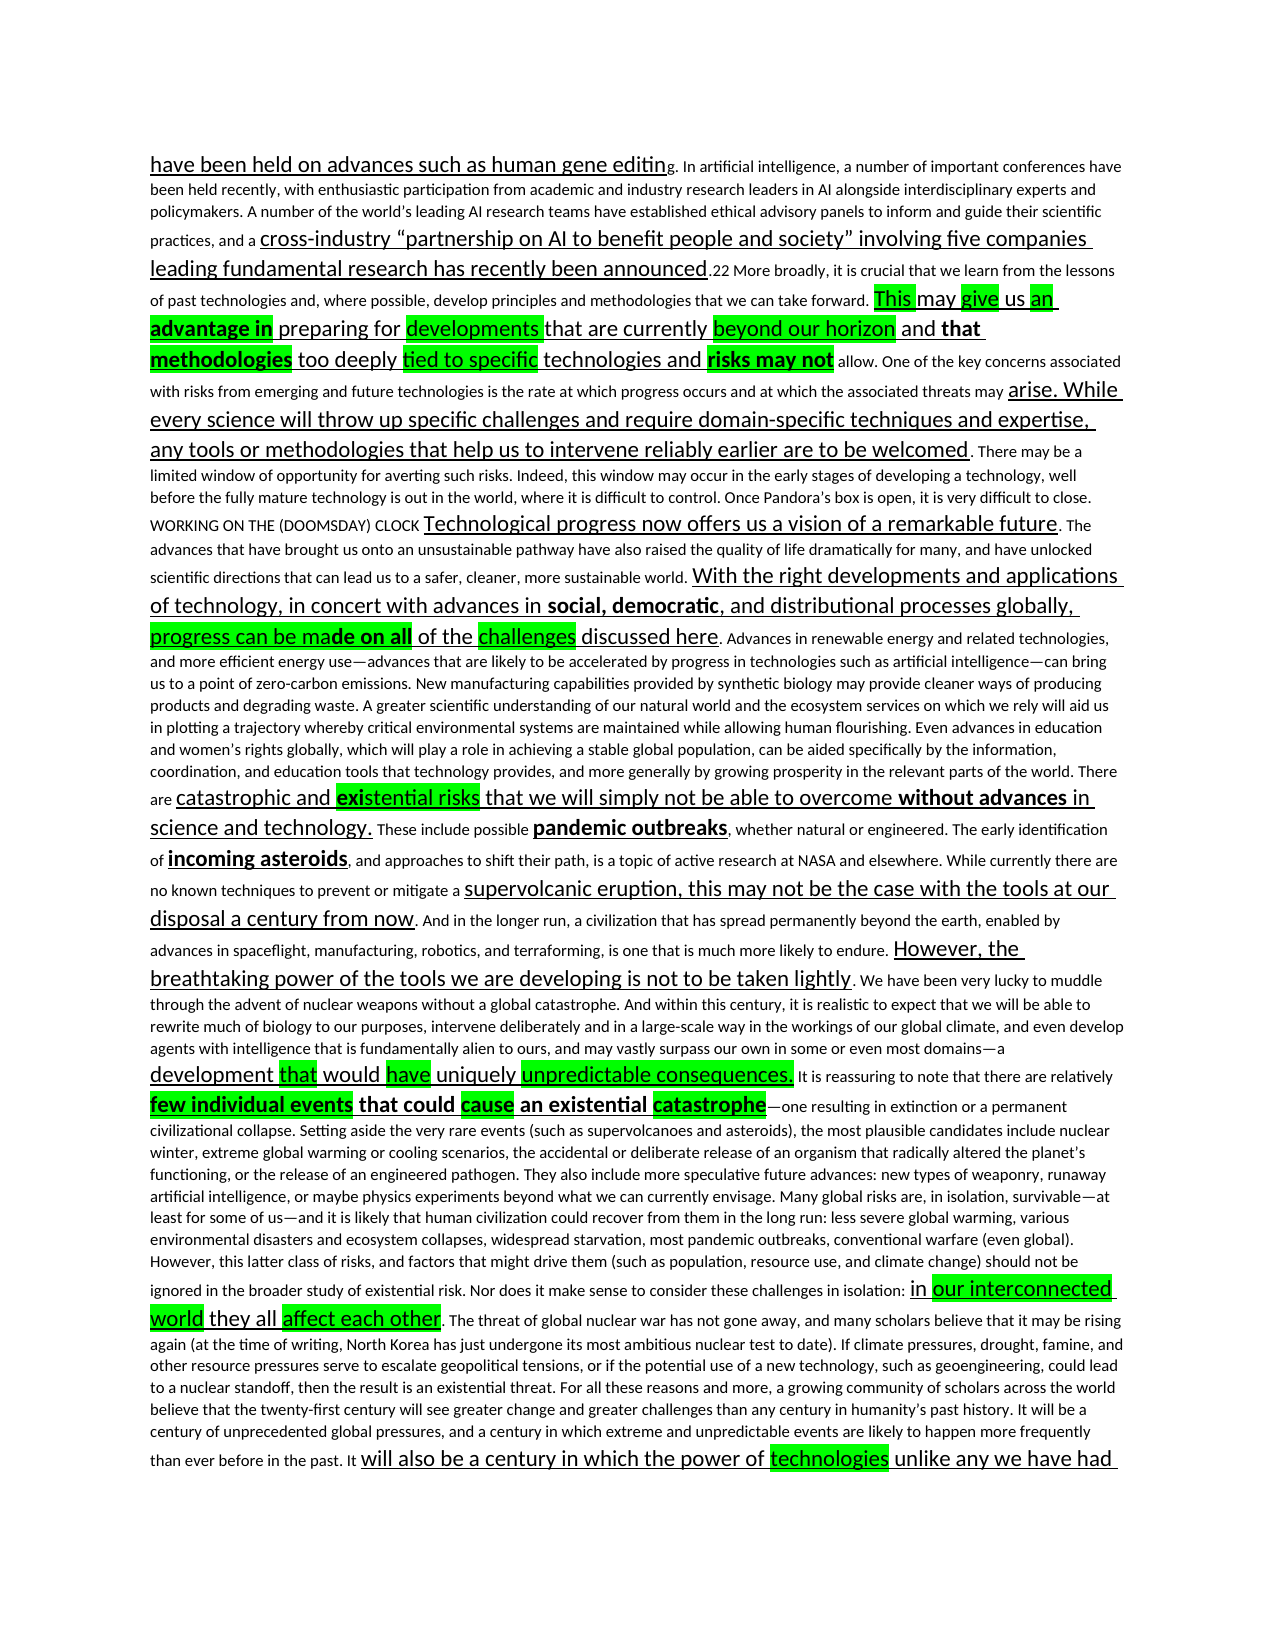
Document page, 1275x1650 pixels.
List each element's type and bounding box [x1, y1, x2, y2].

text [150, 150, 1125, 1472]
